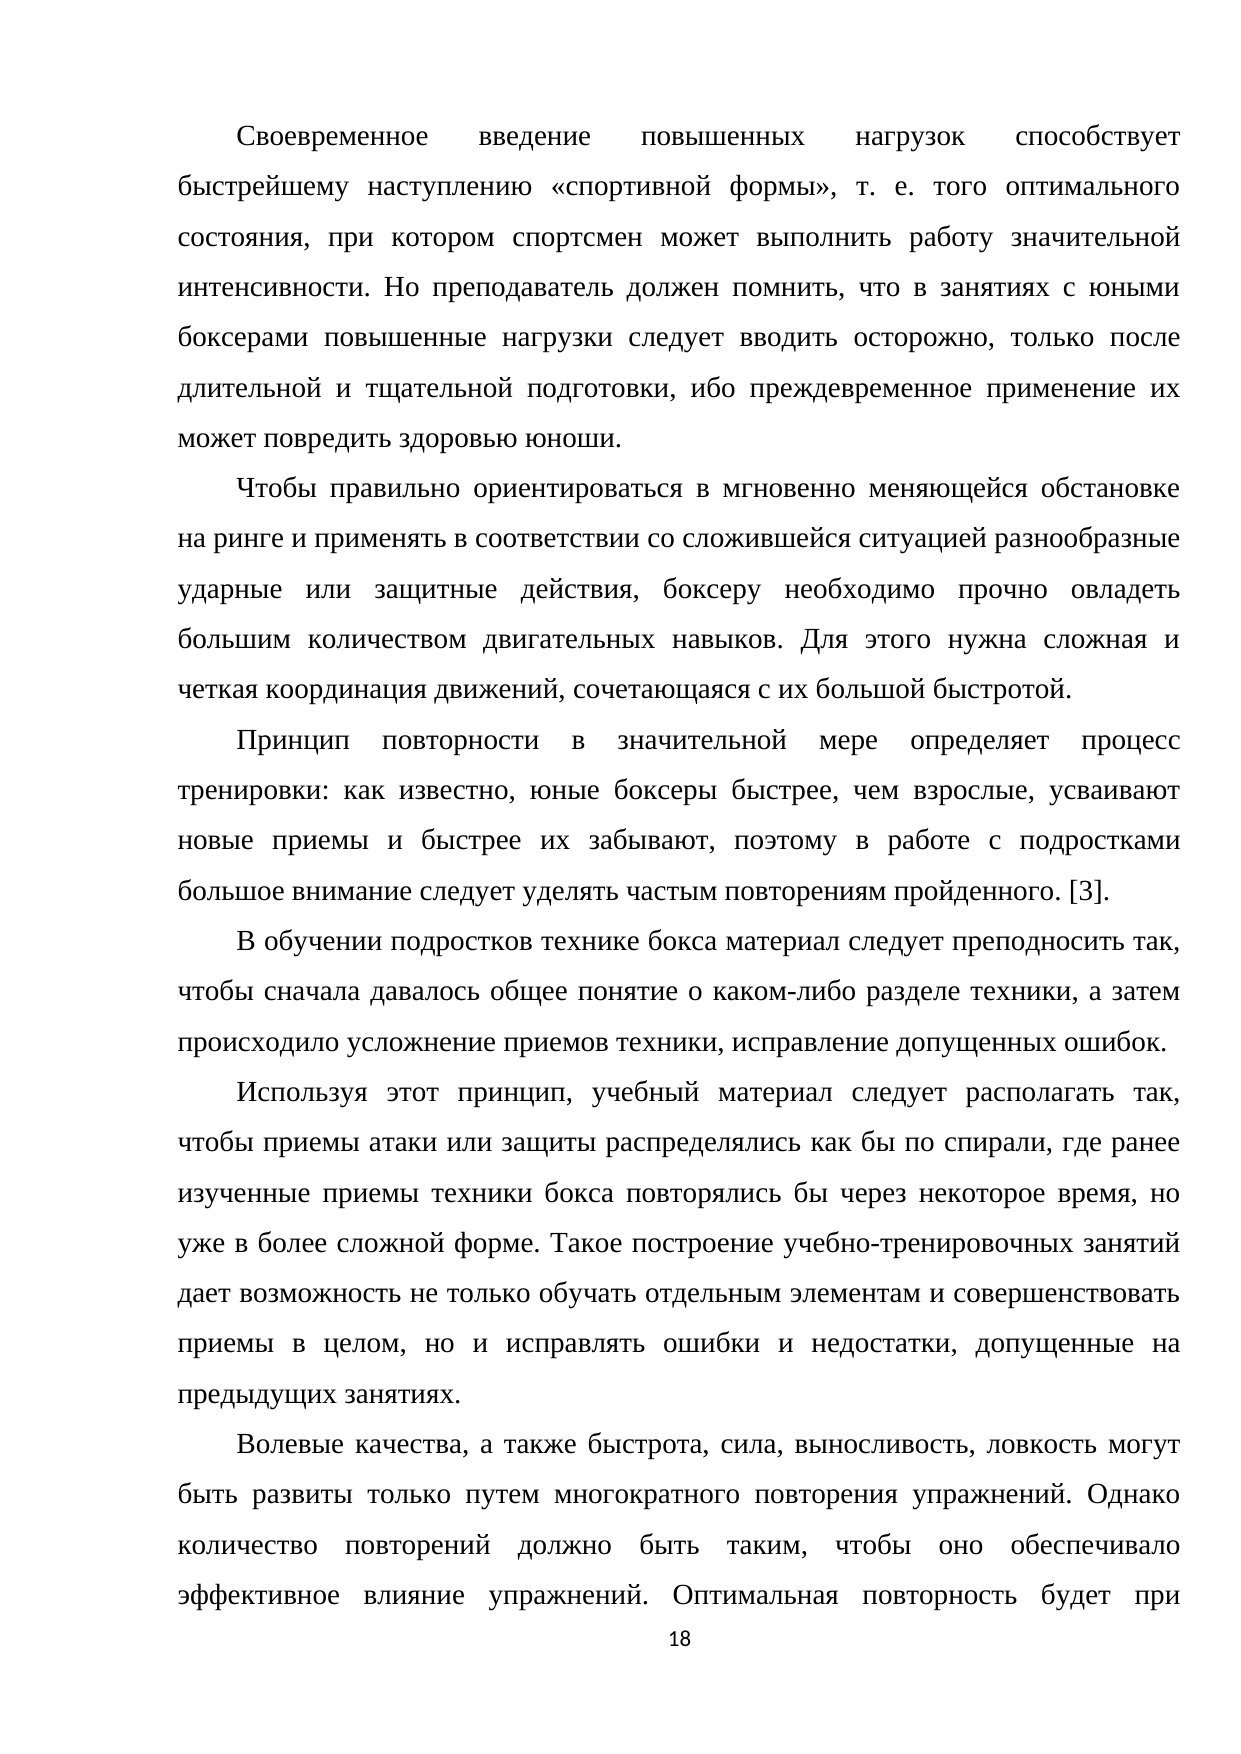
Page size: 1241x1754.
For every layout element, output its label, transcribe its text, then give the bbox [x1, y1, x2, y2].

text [177, 1426, 1181, 1611]
text Чтобы правильно ориентироваться в мгновенно меняющейся обстановке на ринге и применять в соответствии со сложившейся ситуацией разнообразные ударные или защитные действия, боксеру необходимо прочно овладеть большим количеством двигательных навыков. Для этого нужна сложная и четкая координация движений, сочетающаяся с их большой быстротой. [177, 470, 1181, 705]
text Своевременное введение повышенных нагрузок способствует быстрейшему наступлению «спортивной формы», т. е. того оптимального состояния, при котором спортсмен может выполнить работу значительной интенсивности. Но преподаватель должен помнить, что в занятиях с юными боксерами повышенные нагрузки следует вводить осторожно, только после длительной и тщательной подготовки, ибо преждевременное применение их может повредить здоровью юноши. [177, 118, 1181, 453]
text В обучении подростков технике бокса материал следует преподносить так, чтобы сначала давалось общее понятие о каком-либо разделе техники, а затем происходило усложнение приемов техники, исправление допущенных ошибок. [177, 923, 1181, 1057]
text Используя этот принцип, учебный материал следует располагать так, чтобы приемы атаки или защиты распределялись как бы по спирали, где ранее изученные приемы техники бокса повторялись бы через некоторое время, но уже в более сложной форме. Такое построение учебно-тренировочных занятий дает возможность не только обучать отдельным элементам и совершенствовать приемы в целом, но и исправлять ошибки и недостатки, допущенные на предыдущих занятиях. [177, 1074, 1181, 1409]
text Принцип повторности в значительной мере определяет процесс тренировки: как известно, юные боксеры быстрее, чем взрослые, усваивают новые приемы и быстрее их забывают, поэтому в работе с подростками большое внимание следует уделять частым повторениям пройденного. [3]. [177, 722, 1181, 906]
